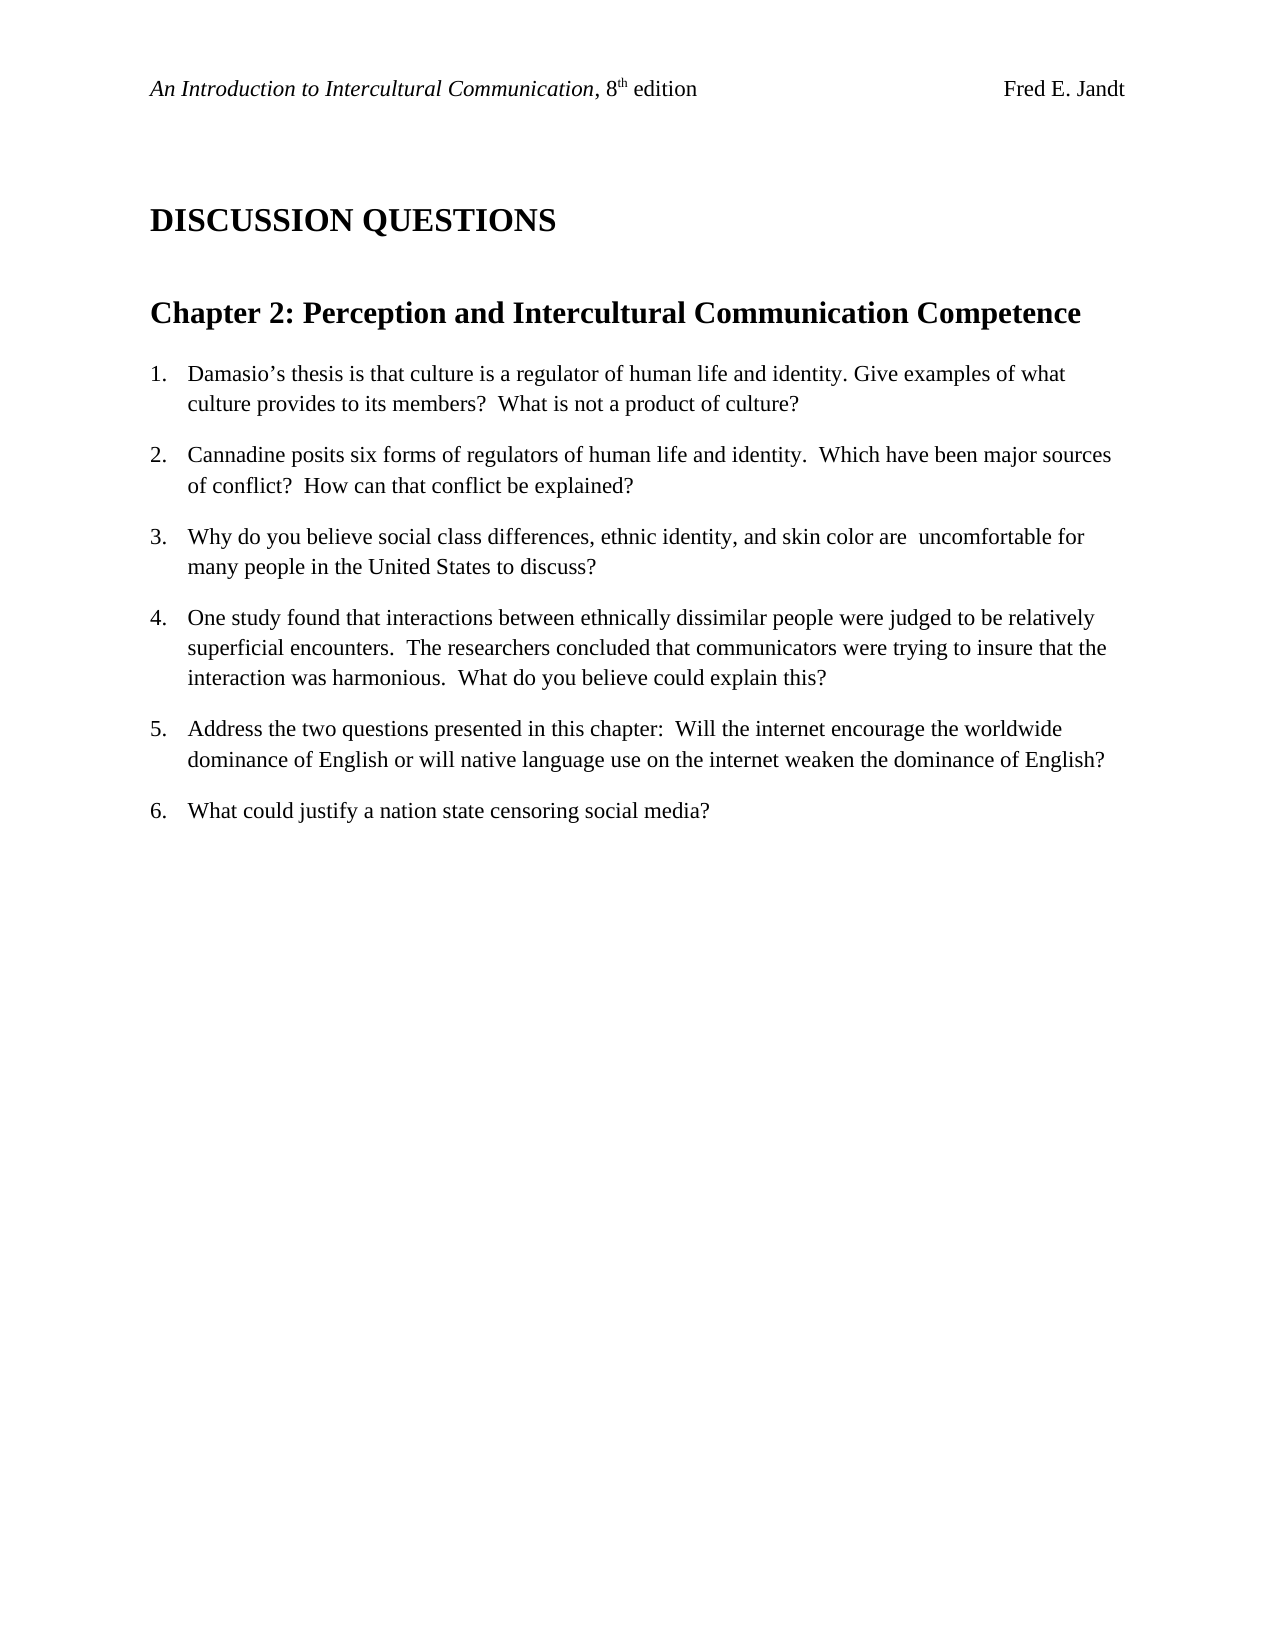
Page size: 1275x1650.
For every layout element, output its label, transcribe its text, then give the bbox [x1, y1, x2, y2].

subtitle DISCUSSION QUESTIONS [150, 200, 1125, 238]
list Cannadine posits six forms of regulators of human life and identity. Which have been major sources of conflict? How can that conflict be explained? [150, 442, 1125, 498]
list Address the two questions presented in this chapter: Will the internet encourage the worldwide dominance of English or will native language use on the internet weaken the dominance of English? [150, 716, 1125, 772]
list One study found that interactions between ethnically dissimilar people were judged to be relatively superficial encounters. The researchers concluded that communicators were trying to insure that the interaction was harmonious. What do you believe could explain this? [150, 604, 1125, 691]
list What could justify a nation state censoring social media? [150, 797, 1125, 823]
list Damasio’s thesis is that culture is a regulator of human life and identity. Give examples of what culture provides to its members? What is not a product of culture? [150, 360, 1125, 417]
subtitle Chapter 2: Perception and Intercultural Communication Competence [150, 294, 1125, 330]
list Why do you believe social class differences, ethnic identity, and skin color are uncomfortable for many people in the United States to discuss? [150, 523, 1125, 579]
